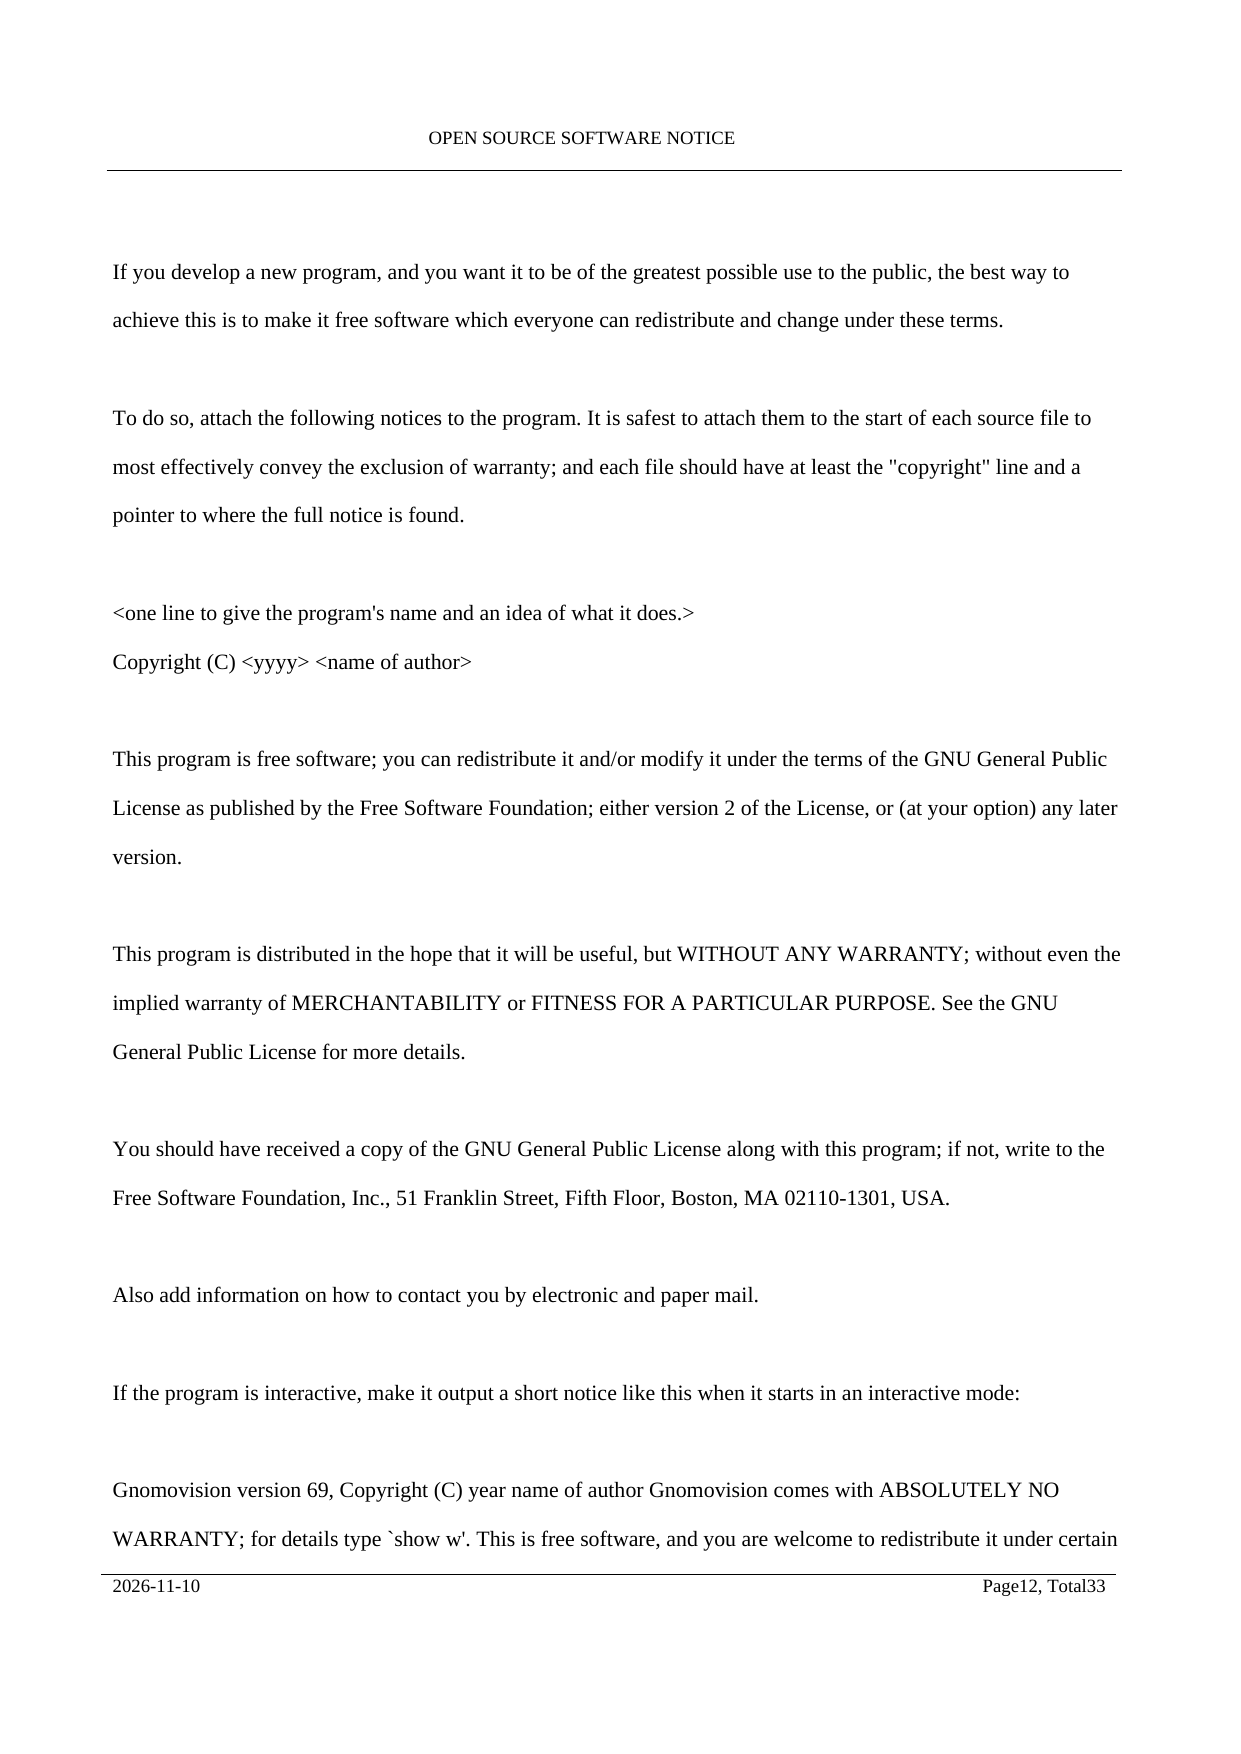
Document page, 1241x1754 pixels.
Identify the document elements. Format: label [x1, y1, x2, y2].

text [112, 206, 1128, 1555]
